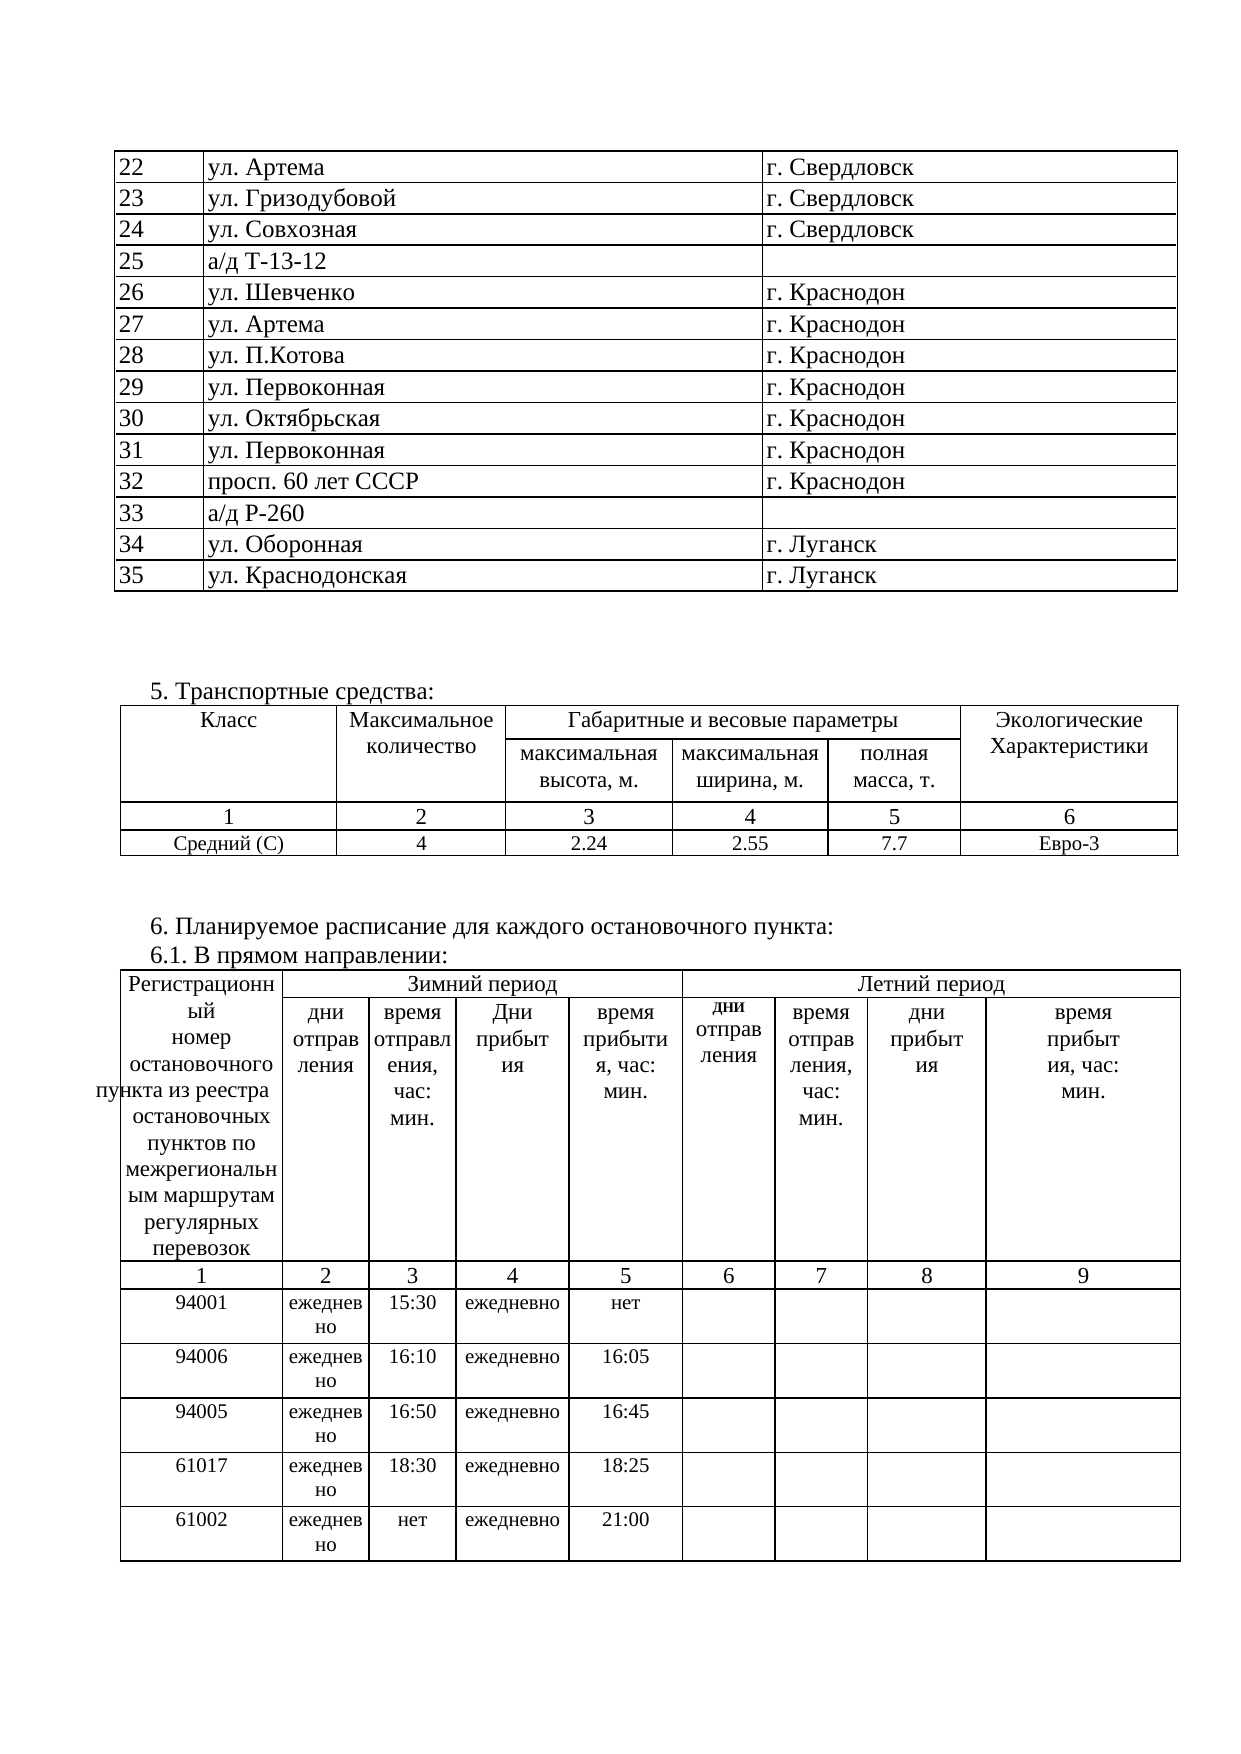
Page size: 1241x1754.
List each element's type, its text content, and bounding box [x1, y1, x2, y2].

table_cell 23 [115, 183, 203, 213]
table_cell ежедневно [283, 1507, 368, 1560]
table_cell 18:30 [370, 1453, 455, 1506]
table_cell 16:05 [570, 1344, 682, 1397]
table_cell нет [570, 1290, 682, 1343]
table_cell г. Краснодон [763, 433, 1177, 464]
table_cell 25 [115, 245, 203, 276]
table_cell [683, 1399, 774, 1451]
table_cell [776, 1290, 867, 1343]
table_header Экологические Характеристики [961, 706, 1177, 801]
table_cell ул. Октябрьская [204, 403, 762, 433]
table_cell ежедневно [283, 1453, 368, 1506]
table_cell ежедневно [283, 1290, 368, 1343]
table_cell 4 [457, 1262, 568, 1288]
table_cell [868, 1453, 985, 1506]
table_cell 2.24 [506, 831, 672, 855]
table_cell 2 [337, 803, 505, 829]
table_cell время отправл ения, час: мин. [370, 998, 455, 1260]
table_cell ежедневно [457, 1453, 568, 1506]
table_cell 24 [115, 214, 203, 244]
table_cell ежедневно [283, 1344, 368, 1397]
table_cell г. Свердловск [763, 181, 1177, 213]
table_cell время отправ ления, час: мин. [776, 998, 867, 1260]
table_cell Средний (С) [121, 831, 336, 855]
table_cell 94006 [121, 1344, 282, 1397]
table_cell 31 [115, 434, 203, 464]
table_cell [776, 1399, 867, 1451]
table_cell просп. 60 лет СССР [204, 466, 762, 496]
table_cell 5 [829, 803, 960, 829]
table_cell 26 [115, 277, 203, 307]
table_cell [868, 1344, 985, 1397]
table_cell [683, 1507, 774, 1560]
table_cell [987, 1290, 1180, 1343]
table_cell 30 [115, 403, 203, 433]
table_cell 7 [776, 1262, 867, 1288]
table_cell полная масса, т. [829, 740, 960, 801]
table_cell 1 [121, 1262, 282, 1288]
table_cell [868, 1399, 985, 1451]
table_cell 2 [283, 1262, 368, 1288]
text 5. Транспортные средства: [150, 676, 1090, 704]
table_cell 3 [370, 1262, 455, 1288]
table_cell максимальная ширина, м. [673, 740, 827, 801]
table_cell 15:30 [370, 1290, 455, 1343]
table_cell 27 [115, 308, 203, 339]
table_cell 94001 [121, 1290, 282, 1343]
table_cell 7.7 [829, 831, 960, 855]
table_header Летний период [683, 971, 1180, 997]
table_cell ул. Оборонная [204, 529, 762, 559]
table_cell 2.55 [673, 831, 827, 855]
table_cell г. Краснодон [763, 402, 1177, 433]
text 6.1. В прямом направлении: [150, 940, 1090, 969]
table_cell 28 [115, 340, 203, 370]
table_cell [683, 1344, 774, 1397]
table_cell ул. Первоконная [204, 372, 762, 402]
table_cell 8 [868, 1262, 985, 1288]
table_cell [987, 1344, 1180, 1397]
table_cell 34 [115, 529, 203, 559]
table_cell г. Краснодон [763, 465, 1177, 496]
table_cell ул. Шевченко [204, 277, 762, 307]
table_cell 18:25 [570, 1453, 682, 1506]
table_cell 3 [506, 803, 672, 829]
table_cell время прибыти я, час: мин. [570, 998, 682, 1260]
table_cell г. Луганск [763, 528, 1177, 559]
table_cell [868, 1507, 985, 1560]
table_header Зимний период [283, 971, 682, 997]
table_cell 16:45 [570, 1399, 682, 1451]
table_cell г. Краснодон [763, 276, 1177, 307]
table_cell [987, 1507, 1180, 1560]
table_cell [683, 1290, 774, 1343]
table_cell 16:50 [370, 1399, 455, 1451]
table_cell г. Краснодон [763, 370, 1177, 402]
table_cell 4 [337, 831, 505, 855]
table_cell Дни прибыт ия [457, 998, 568, 1260]
table_cell 4 [673, 803, 827, 829]
table_cell 5 [570, 1262, 682, 1288]
table_cell а/д Т-13-12 [204, 246, 762, 276]
table_cell а/д Р-260 [204, 498, 762, 527]
table_cell 6 [961, 803, 1177, 829]
table_cell 9 [987, 1262, 1180, 1288]
table_cell 33 [115, 497, 203, 527]
table_cell максимальная высота, м. [506, 740, 672, 801]
table_cell [683, 1453, 774, 1506]
table_cell г. Луганск [763, 559, 1177, 590]
table_cell 6 [683, 1262, 774, 1288]
text 6. Планируемое расписание для каждого остановочного пункта: [150, 911, 1090, 940]
table_cell ул. Артема [204, 152, 762, 181]
table_cell 22 [115, 152, 203, 181]
table_cell ул. Гризодубовой [204, 183, 762, 213]
table_header Класс [121, 706, 336, 801]
table_cell 1 [121, 803, 336, 829]
table_cell [776, 1453, 867, 1506]
table_cell г. Краснодон [763, 307, 1177, 339]
table_cell ежедневно [457, 1399, 568, 1451]
table_cell ежедневно [457, 1507, 568, 1560]
table_header Максимальное количество [337, 706, 505, 801]
table_cell дни отправ ления [283, 998, 368, 1260]
table_cell ул. Артема [204, 309, 762, 339]
table_header Габаритные и весовые параметры [506, 706, 960, 738]
table_cell [763, 244, 1177, 276]
table_cell [776, 1507, 867, 1560]
table_cell г. Краснодон [763, 339, 1177, 370]
table_cell [868, 1290, 985, 1343]
table_cell время прибыт ия, час: мин. [987, 998, 1180, 1260]
table_cell ул. Краснодонская [204, 561, 762, 590]
table_cell ул. Совхозная [204, 215, 762, 244]
table_cell 61017 [121, 1453, 282, 1506]
table_cell г. Свердловск [763, 213, 1177, 244]
table_cell 16:10 [370, 1344, 455, 1397]
table_cell 32 [115, 466, 203, 496]
table_cell ежедневно [457, 1290, 568, 1343]
table_cell ежедневно [283, 1399, 368, 1451]
table_cell дни прибыт ия [868, 998, 985, 1260]
table_cell 61002 [121, 1507, 282, 1560]
table_cell Евро-3 [961, 831, 1177, 855]
table_cell нет [370, 1507, 455, 1560]
table_header Регистрационный номер остановочного пункта из реестра остановочных пунктов по межрегиональным маршрутам регулярных перевозок [121, 971, 282, 1260]
table_cell 94005 [121, 1399, 282, 1451]
table_cell [987, 1453, 1180, 1506]
table_cell ул. П.Котова [204, 340, 762, 370]
table_cell [987, 1399, 1180, 1451]
table_cell 35 [115, 560, 203, 590]
table_cell г. Свердловск [763, 152, 1177, 181]
table_cell [763, 496, 1177, 527]
table_cell ежедневно [457, 1344, 568, 1397]
table_cell 21:00 [570, 1507, 682, 1560]
table_cell [776, 1344, 867, 1397]
table_cell ул. Первоконная [204, 435, 762, 464]
table_cell 29 [115, 371, 203, 402]
table_cell ДНИ отправ ления [683, 998, 774, 1260]
